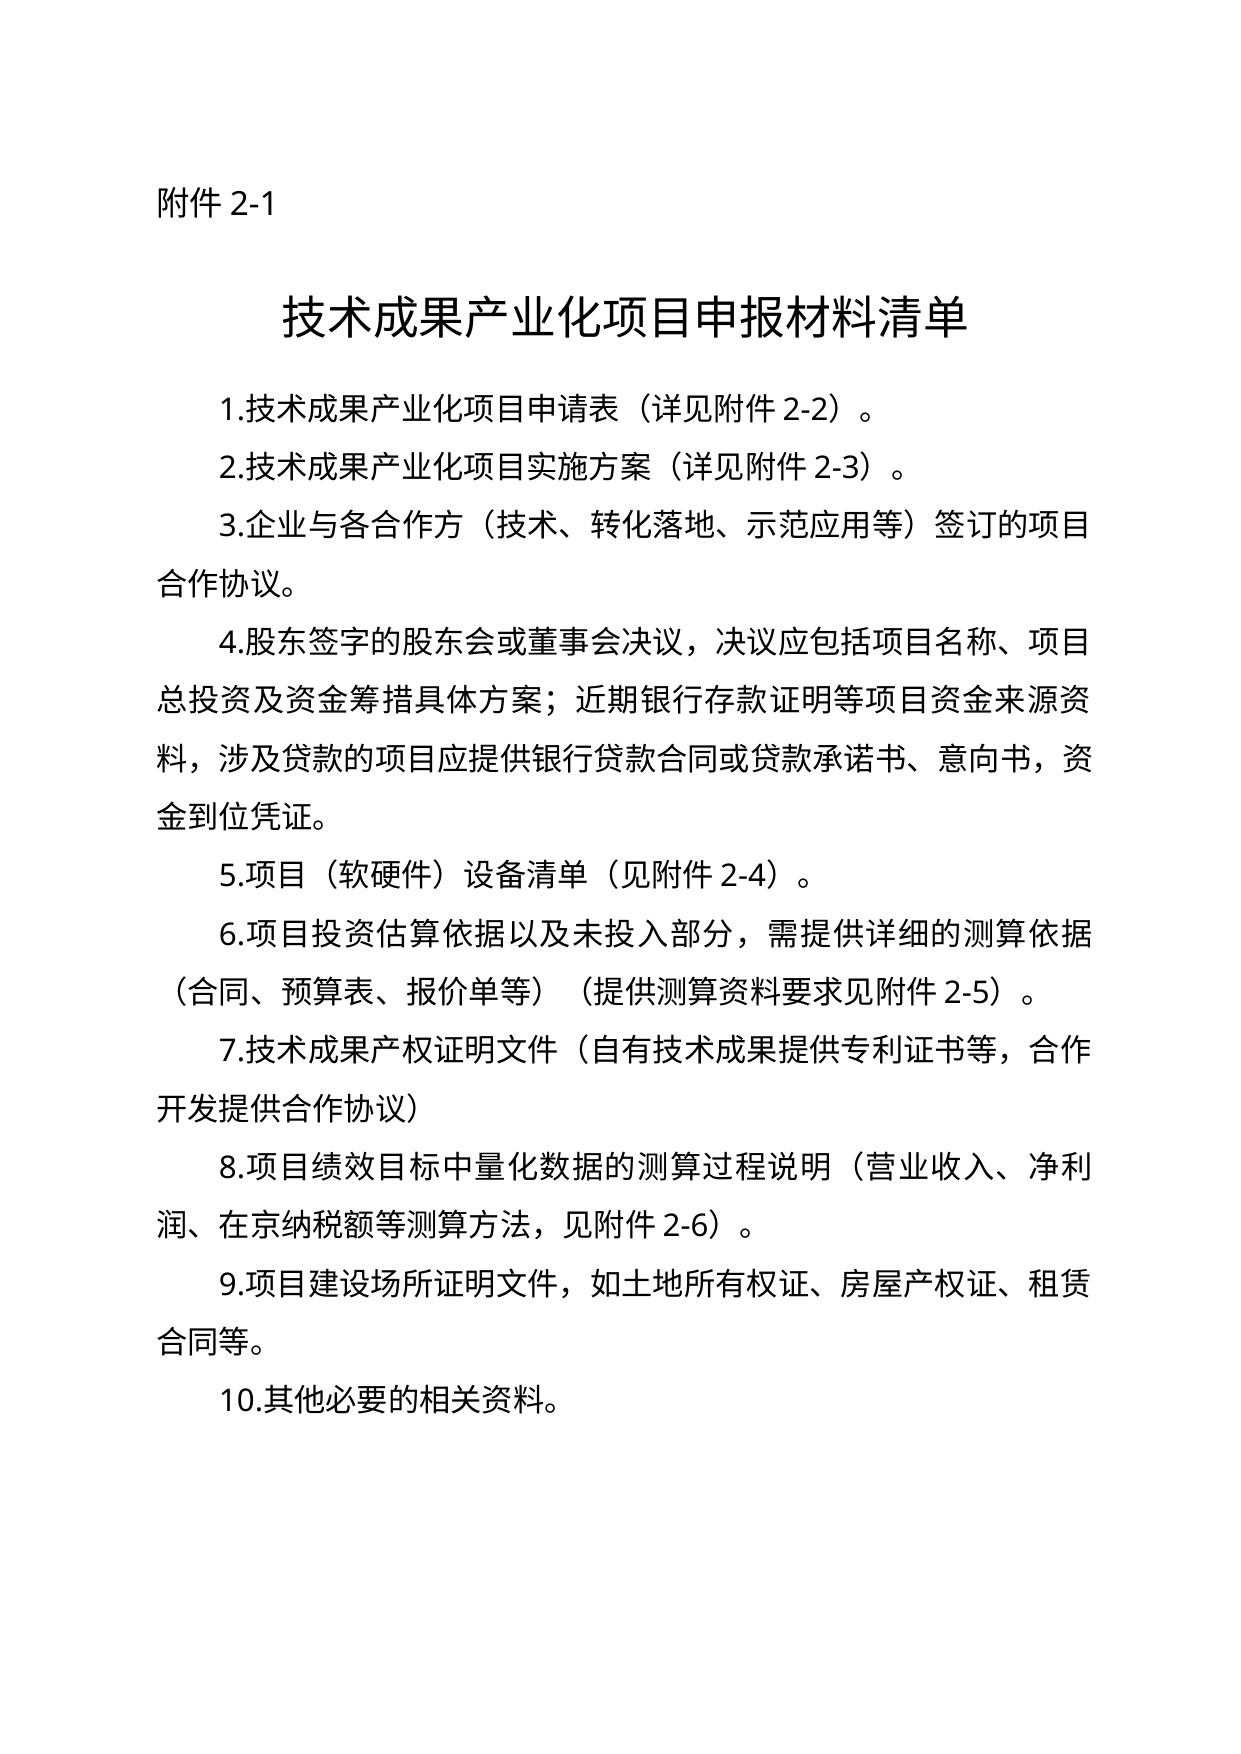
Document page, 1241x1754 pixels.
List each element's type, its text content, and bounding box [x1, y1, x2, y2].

text 7.技术成果产权证明文件（自有技术成果提供专利证书等，合作开发提供合作协议） [156, 1015, 1094, 1132]
text 8.项目绩效目标中量化数据的测算过程说明（营业收入、净利润、在京纳税额等测算方法，见附件2-6）。 [156, 1132, 1094, 1248]
text 3.企业与各合作方（技术、转化落地、示范应用等）签订的项目合作协议。 [156, 490, 1094, 607]
text 1.技术成果产业化项目申请表（详见附件2-2）。 [156, 373, 1094, 432]
text 6.项目投资估算依据以及未投入部分，需提供详细的测算依据（合同、预算表、报价单等）（提供测算资料要求见附件2-5）。 [156, 898, 1094, 1015]
text 2.技术成果产业化项目实施方案（详见附件2-3）。 [156, 432, 1094, 490]
subtitle 附件2-1 [156, 177, 1094, 226]
text 10.其他必要的相关资料。 [156, 1365, 1094, 1423]
text 9.项目建设场所证明文件，如土地所有权证、房屋产权证、租赁合同等。 [156, 1248, 1094, 1365]
text 4.股东签字的股东会或董事会决议，决议应包括项目名称、项目总投资及资金筹措具体方案；近期银行存款证明等项目资金来源资料，涉及贷款的项目应提供银行贷款合同或贷款承诺书、意向书，资金到位凭证。 [156, 607, 1094, 840]
text 5.项目（软硬件）设备清单（见附件2-4）。 [156, 840, 1094, 898]
subtitle 技术成果产业化项目申报材料清单 [156, 288, 1094, 346]
